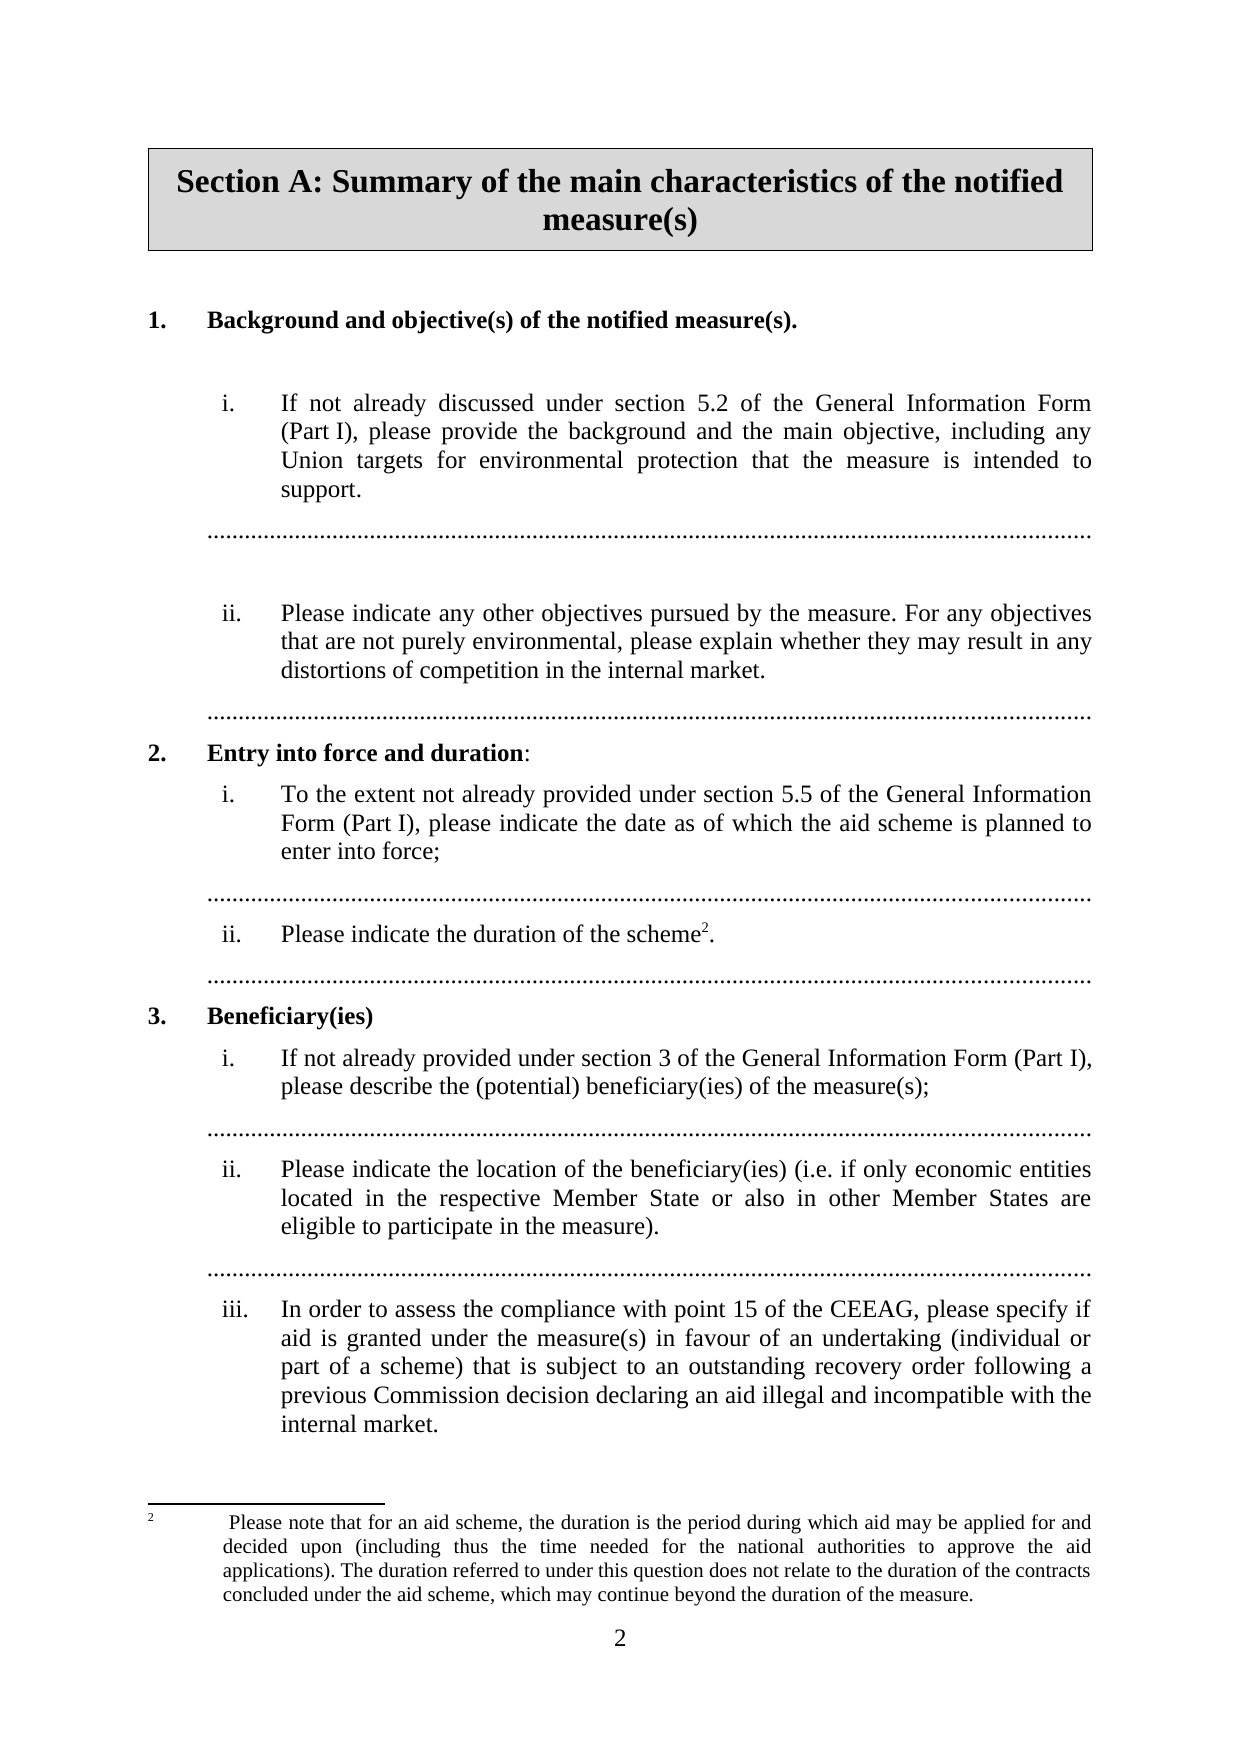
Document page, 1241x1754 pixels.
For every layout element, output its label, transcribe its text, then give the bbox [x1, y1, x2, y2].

list If not already provided under section 3 of the General Information Form (Part I), please describe the (potential) beneficiary(ies) of the measure(s); [222, 1043, 1092, 1100]
list If not already discussed under section 5.2 of the General Information Form (Part I), please provide the background and the main objective, including any Union targets for environmental protection that the measure is intended to support. [222, 388, 1092, 503]
list Please indicate the duration of the scheme. [222, 919, 1092, 948]
list Please indicate any other objectives pursued by the measure. For any objectives that are not purely environmental, please explain whether they may result in any distortions of competition in the internal market. [222, 598, 1092, 684]
table_header Section A: Summary of the main characteristics of the notified measure(s) [149, 149, 1092, 250]
list To the extent not already provided under section 5.5 of the General Information Form (Part I), please indicate the date as of which the aid scheme is planned to enter into force; [222, 779, 1092, 865]
list In order to assess the compliance with point 15 of the CEEAG, please specify if aid is granted under the measure(s) in favour of an undertaking (individual or part of a scheme) that is subject to an outstanding recovery order following a previous Commission decision declaring an aid illegal and incompatible with the internal market. [222, 1294, 1092, 1438]
list Entry into force and duration: [148, 738, 1092, 766]
list Please indicate the location of the beneficiary(ies) (i.e. if only economic entities located in the respective Member State or also in other Member States are eligible to participate in the measure). [222, 1154, 1092, 1240]
list Background and objective(s) of the notified measure(s). [148, 305, 1092, 334]
list Beneficiary(ies) [148, 1001, 1092, 1030]
